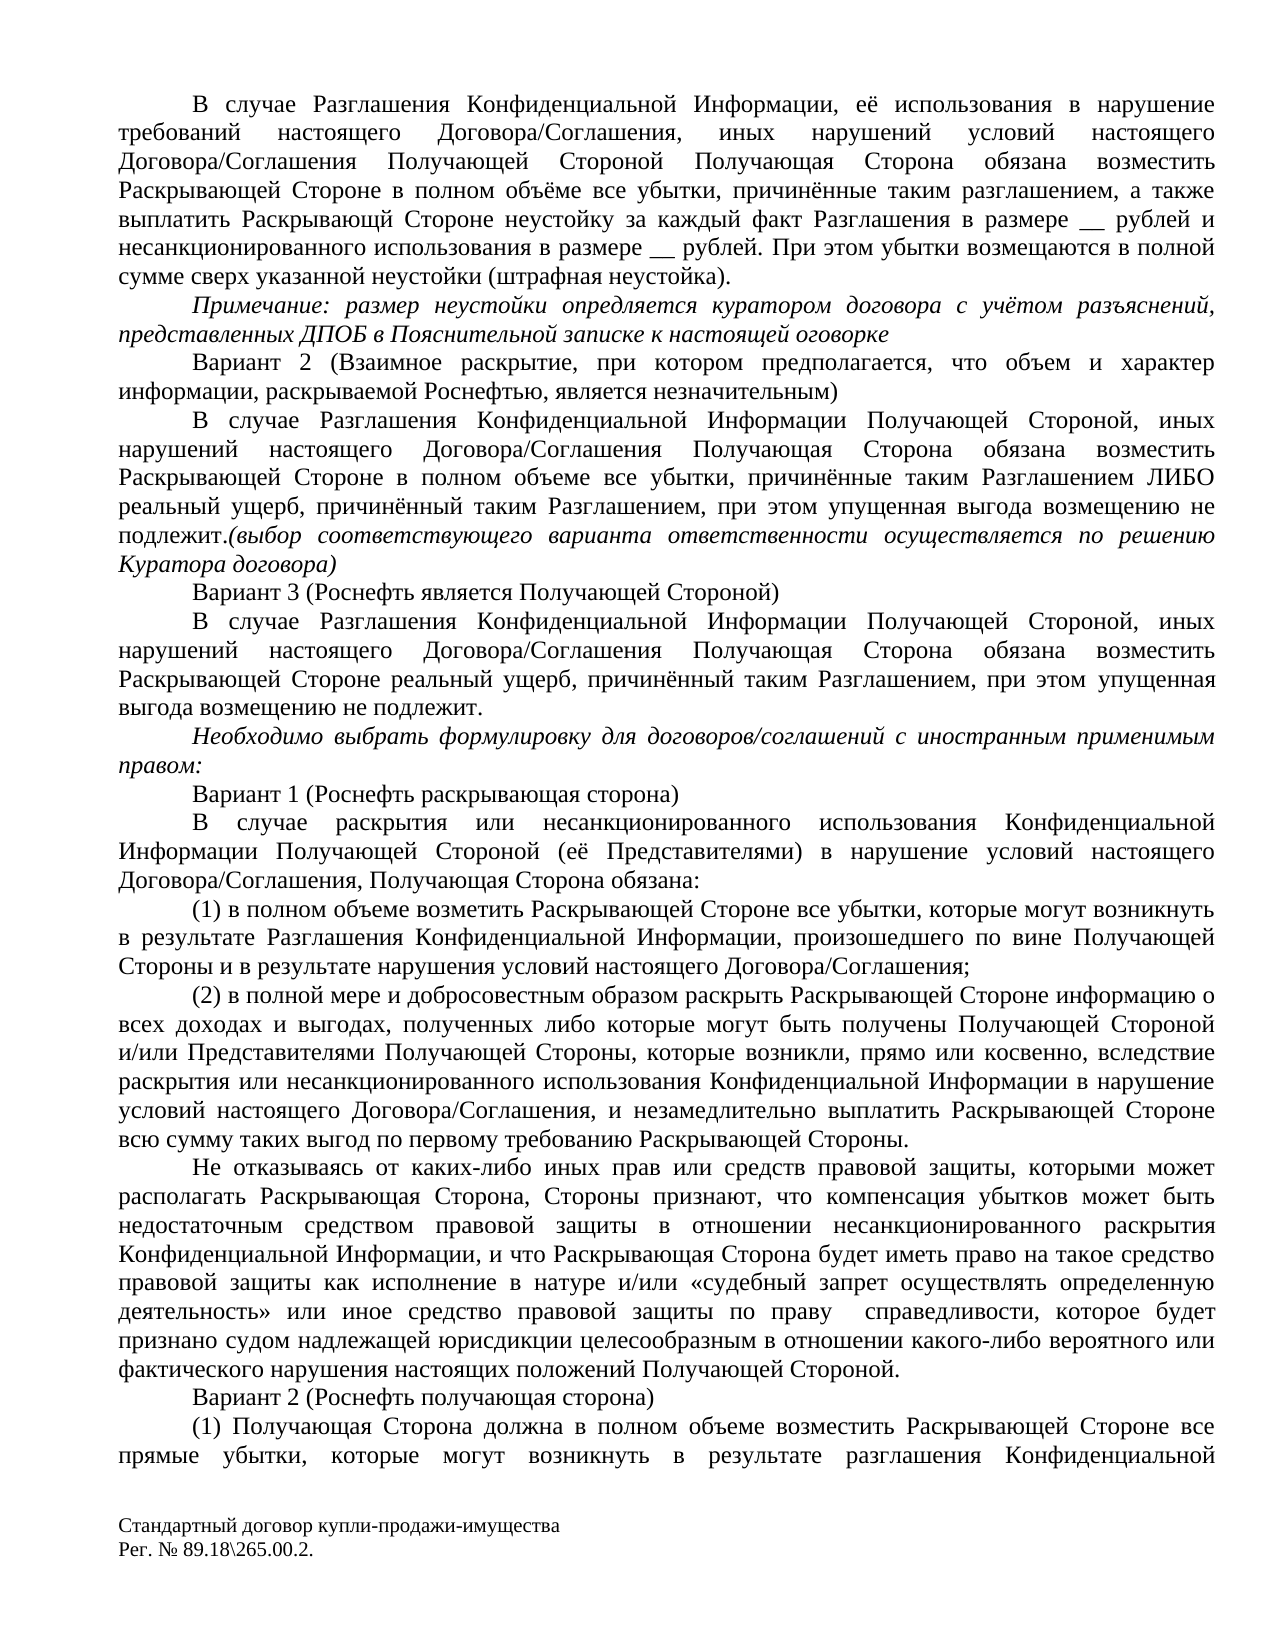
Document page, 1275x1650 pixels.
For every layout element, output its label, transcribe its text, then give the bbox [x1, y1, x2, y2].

text Не отказываясь от каких-либо иных прав или средств правовой защиты, которыми может располагать Раскрывающая Сторона, Стороны признают, что компенсация убытков может быть недостаточным средством правовой защиты в отношении несанкционированного раскрытия Конфиденциальной Информации, и что Раскрывающая Сторона будет иметь право на такое средство правовой защиты как исполнение в натуре и/или «судебный запрет осуществлять определенную деятельность» или иное средство правовой защиты по праву справедливости, которое будет признано судом надлежащей юрисдикции целесообразным в отношении какого-либо вероятного или фактического нарушения настоящих положений Получающей Стороной. [118, 1152, 1216, 1382]
text Вариант 2 (Роснефть получающая сторона) [118, 1382, 1216, 1411]
text Примечание: размер неустойки опредляется куратором договора с учётом разъяснений, представленных ДПОБ в Пояснительной записке к настоящей оговорке [118, 290, 1216, 347]
text Вариант 2 (Взаимное раскрытие, при котором предполагается, что объем и характер информации, раскрываемой Роснефтью, является незначительным) [118, 347, 1216, 405]
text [118, 1411, 1216, 1469]
text В случае Разглашения Конфиденциальной Информации Получающей Стороной, иных нарушений настоящего Договора/Соглашения Получающая Сторона обязана возместить Раскрывающей Стороне в полном объеме все убытки, причинённые таким Разглашением ЛИБО реальный ущерб, причинённый таким Разглашением, при этом упущенная выгода возмещению не подлежит.(выбор соответствующего варианта ответственности осуществляется по решению Куратора договора) [118, 405, 1216, 577]
text В случае Разглашения Конфиденциальной Информации Получающей Стороной, иных нарушений настоящего Договора/Соглашения Получающая Сторона обязана возместить Раскрывающей Стороне реальный ущерб, причинённый таким Разглашением, при этом упущенная выгода возмещению не подлежит. [118, 606, 1216, 721]
text В случае раскрытия или несанкционированного использования Конфиденциальной Информации Получающей Стороной (её Представителями) в нарушение условий настоящего Договора/Соглашения, Получающая Сторона обязана: [118, 807, 1216, 894]
text (2) в полной мере и добросовестным образом раскрыть Раскрывающей Стороне информацию о всех доходах и выгодах, полученных либо которые могут быть получены Получающей Стороной и/или Представителями Получающей Стороны, которые возникли, прямо или косвенно, вследствие раскрытия или несанкционированного использования Конфиденциальной Информации в нарушение условий настоящего Договора/Соглашения, и незамедлительно выплатить Раскрывающей Стороне всю сумму таких выгод по первому требованию Раскрывающей Стороны. [118, 980, 1216, 1152]
text В случае Разглашения Конфиденциальной Информации, её использования в нарушение требований настоящего Договора/Соглашения, иных нарушений условий настоящего Договора/Соглашения Получающей Стороной Получающая Сторона обязана возместить Раскрывающей Стороне в полном объёме все убытки, причинённые таким разглашением, а также выплатить Раскрывающй Стороне неустойку за каждый факт Разглашения в размере __ рублей и несанкционированного использования в размере __ рублей. При этом убытки возмещаются в полной сумме сверх указанной неустойки (штрафная неустойка). [118, 89, 1216, 290]
text Вариант 3 (Роснефть является Получающей Стороной) [118, 577, 1216, 606]
text (1) в полном объеме возметить Раскрывающей Стороне все убытки, которые могут возникнуть в результате Разглашения Конфиденциальной Информации, произошедшего по вине Получающей Стороны и в результате нарушения условий настоящего Договора/Соглашения; [118, 894, 1216, 980]
text Необходимо выбрать формулировку для договоров/соглашений с иностранным применимым правом: [118, 721, 1216, 779]
text Вариант 1 (Роснефть раскрывающая сторона) [118, 779, 1216, 807]
